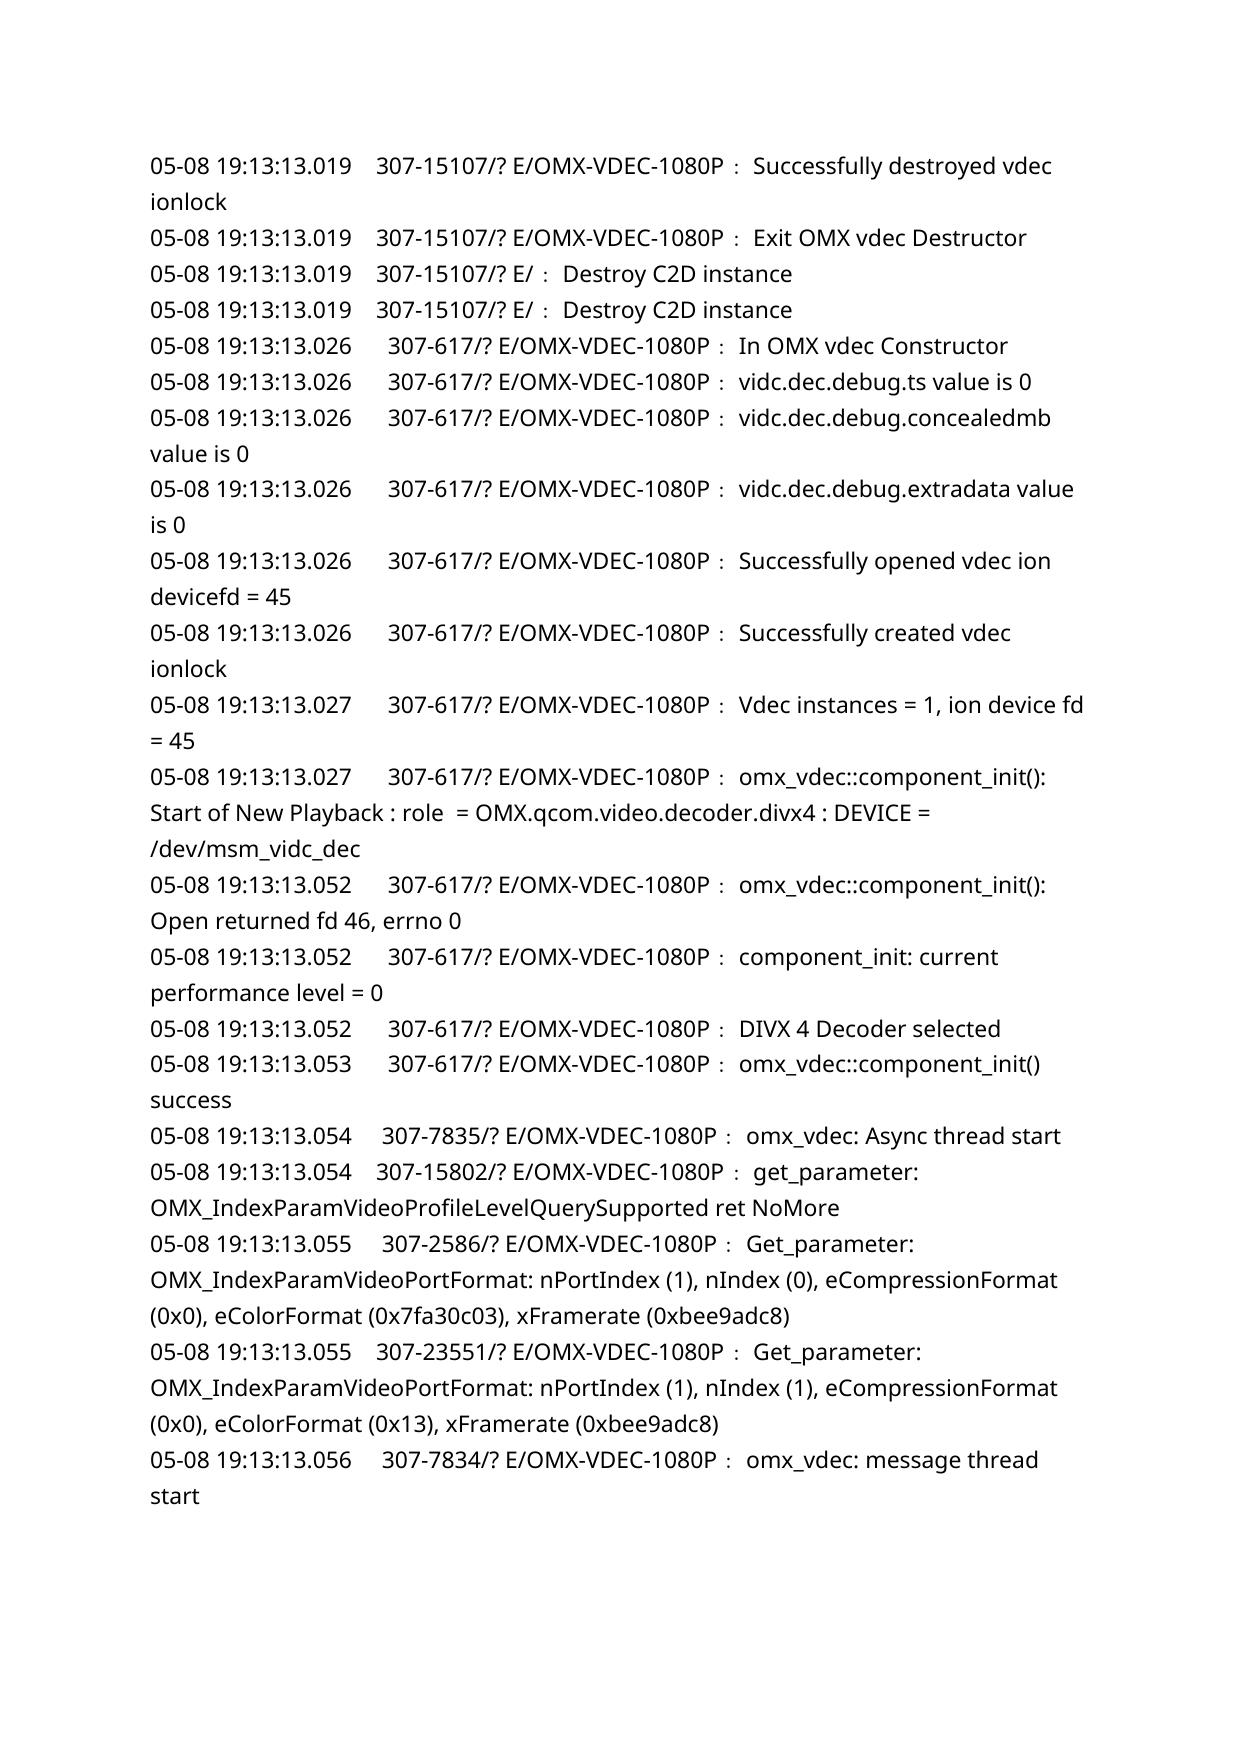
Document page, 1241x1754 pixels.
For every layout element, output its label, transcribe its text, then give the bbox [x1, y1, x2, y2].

text 05-08 19:13:13.026 307-617/? E/OMX-VDEC-1080P﹕ Successfully opened vdec ion devicefd = 45 [150, 545, 1090, 612]
text 05-08 19:13:13.055 307-2586/? E/OMX-VDEC-1080P﹕ Get_parameter: OMX_IndexParamVideoPortFormat: nPortIndex (1), nIndex (0), eCompressionFormat (0x0), eColorFormat (0x7fa30c03), xFramerate (0xbee9adc8) [150, 1228, 1090, 1331]
text 05-08 19:13:13.026 307-617/? E/OMX-VDEC-1080P﹕ Successfully created vdec ionlock [150, 617, 1090, 684]
text 05-08 19:13:13.027 307-617/? E/OMX-VDEC-1080P﹕ omx_vdec::component_init(): Start of New Playback : role = OMX.qcom.video.decoder.divx4 : DEVICE = /dev/msm_vidc_dec [150, 761, 1090, 864]
text 05-08 19:13:13.056 307-7834/? E/OMX-VDEC-1080P﹕ omx_vdec: message thread start [150, 1444, 1090, 1511]
text 05-08 19:13:13.052 307-617/? E/OMX-VDEC-1080P﹕ component_init: current performance level = 0 [150, 941, 1090, 1008]
text 05-08 19:13:13.054 307-7835/? E/OMX-VDEC-1080P﹕ omx_vdec: Async thread start [150, 1120, 1090, 1152]
text 05-08 19:13:13.019 307-15107/? E/﹕ Destroy C2D instance [150, 258, 1090, 289]
text 05-08 19:13:13.019 307-15107/? E/﹕ Destroy C2D instance [150, 294, 1090, 325]
text 05-08 19:13:13.054 307-15802/? E/OMX-VDEC-1080P﹕ get_parameter: OMX_IndexParamVideoProfileLevelQuerySupported ret NoMore [150, 1156, 1090, 1223]
text 05-08 19:13:13.026 307-617/? E/OMX-VDEC-1080P﹕ vidc.dec.debug.extradata value is 0 [150, 473, 1090, 541]
text 05-08 19:13:13.026 307-617/? E/OMX-VDEC-1080P﹕ In OMX vdec Constructor [150, 330, 1090, 361]
text 05-08 19:13:13.026 307-617/? E/OMX-VDEC-1080P﹕ vidc.dec.debug.concealedmb value is 0 [150, 402, 1090, 469]
text 05-08 19:13:13.027 307-617/? E/OMX-VDEC-1080P﹕ Vdec instances = 1, ion device fd = 45 [150, 689, 1090, 756]
text 05-08 19:13:13.019 307-15107/? E/OMX-VDEC-1080P﹕ Exit OMX vdec Destructor [150, 222, 1090, 253]
text 05-08 19:13:13.053 307-617/? E/OMX-VDEC-1080P﹕ omx_vdec::component_init() success [150, 1048, 1090, 1116]
text 05-08 19:13:13.052 307-617/? E/OMX-VDEC-1080P﹕ DIVX 4 Decoder selected [150, 1012, 1090, 1044]
text 05-08 19:13:13.055 307-23551/? E/OMX-VDEC-1080P﹕ Get_parameter: OMX_IndexParamVideoPortFormat: nPortIndex (1), nIndex (1), eCompressionFormat (0x0), eColorFormat (0x13), xFramerate (0xbee9adc8) [150, 1336, 1090, 1439]
text 05-08 19:13:13.052 307-617/? E/OMX-VDEC-1080P﹕ omx_vdec::component_init(): Open returned fd 46, errno 0 [150, 869, 1090, 936]
text 05-08 19:13:13.026 307-617/? E/OMX-VDEC-1080P﹕ vidc.dec.debug.ts value is 0 [150, 366, 1090, 397]
text 05-08 19:13:13.019 307-15107/? E/OMX-VDEC-1080P﹕ Successfully destroyed vdec ionlock [150, 150, 1090, 217]
